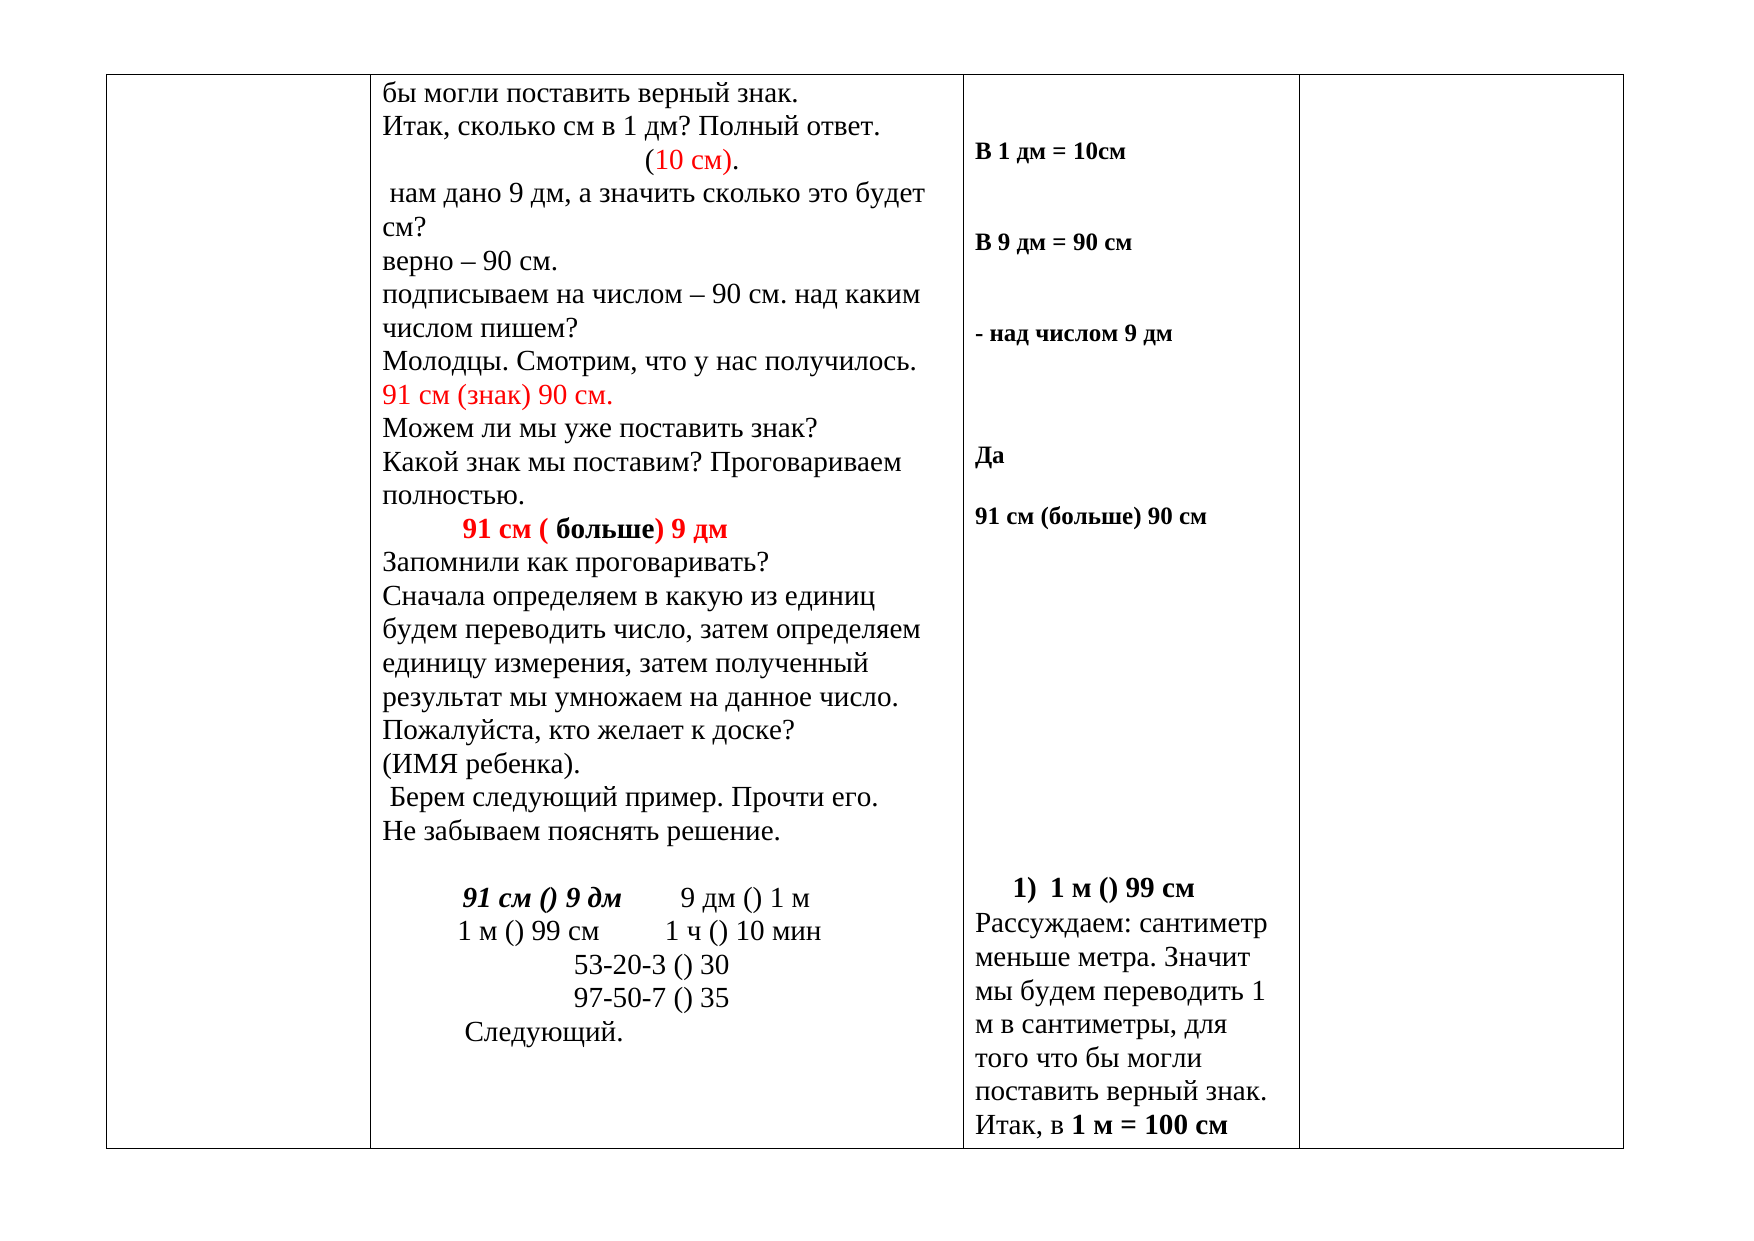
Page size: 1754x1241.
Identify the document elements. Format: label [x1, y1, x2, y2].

table_cell [371, 75, 963, 1148]
table_cell [964, 75, 1299, 1148]
table_cell [1300, 75, 1623, 1148]
table_cell [107, 75, 370, 1148]
